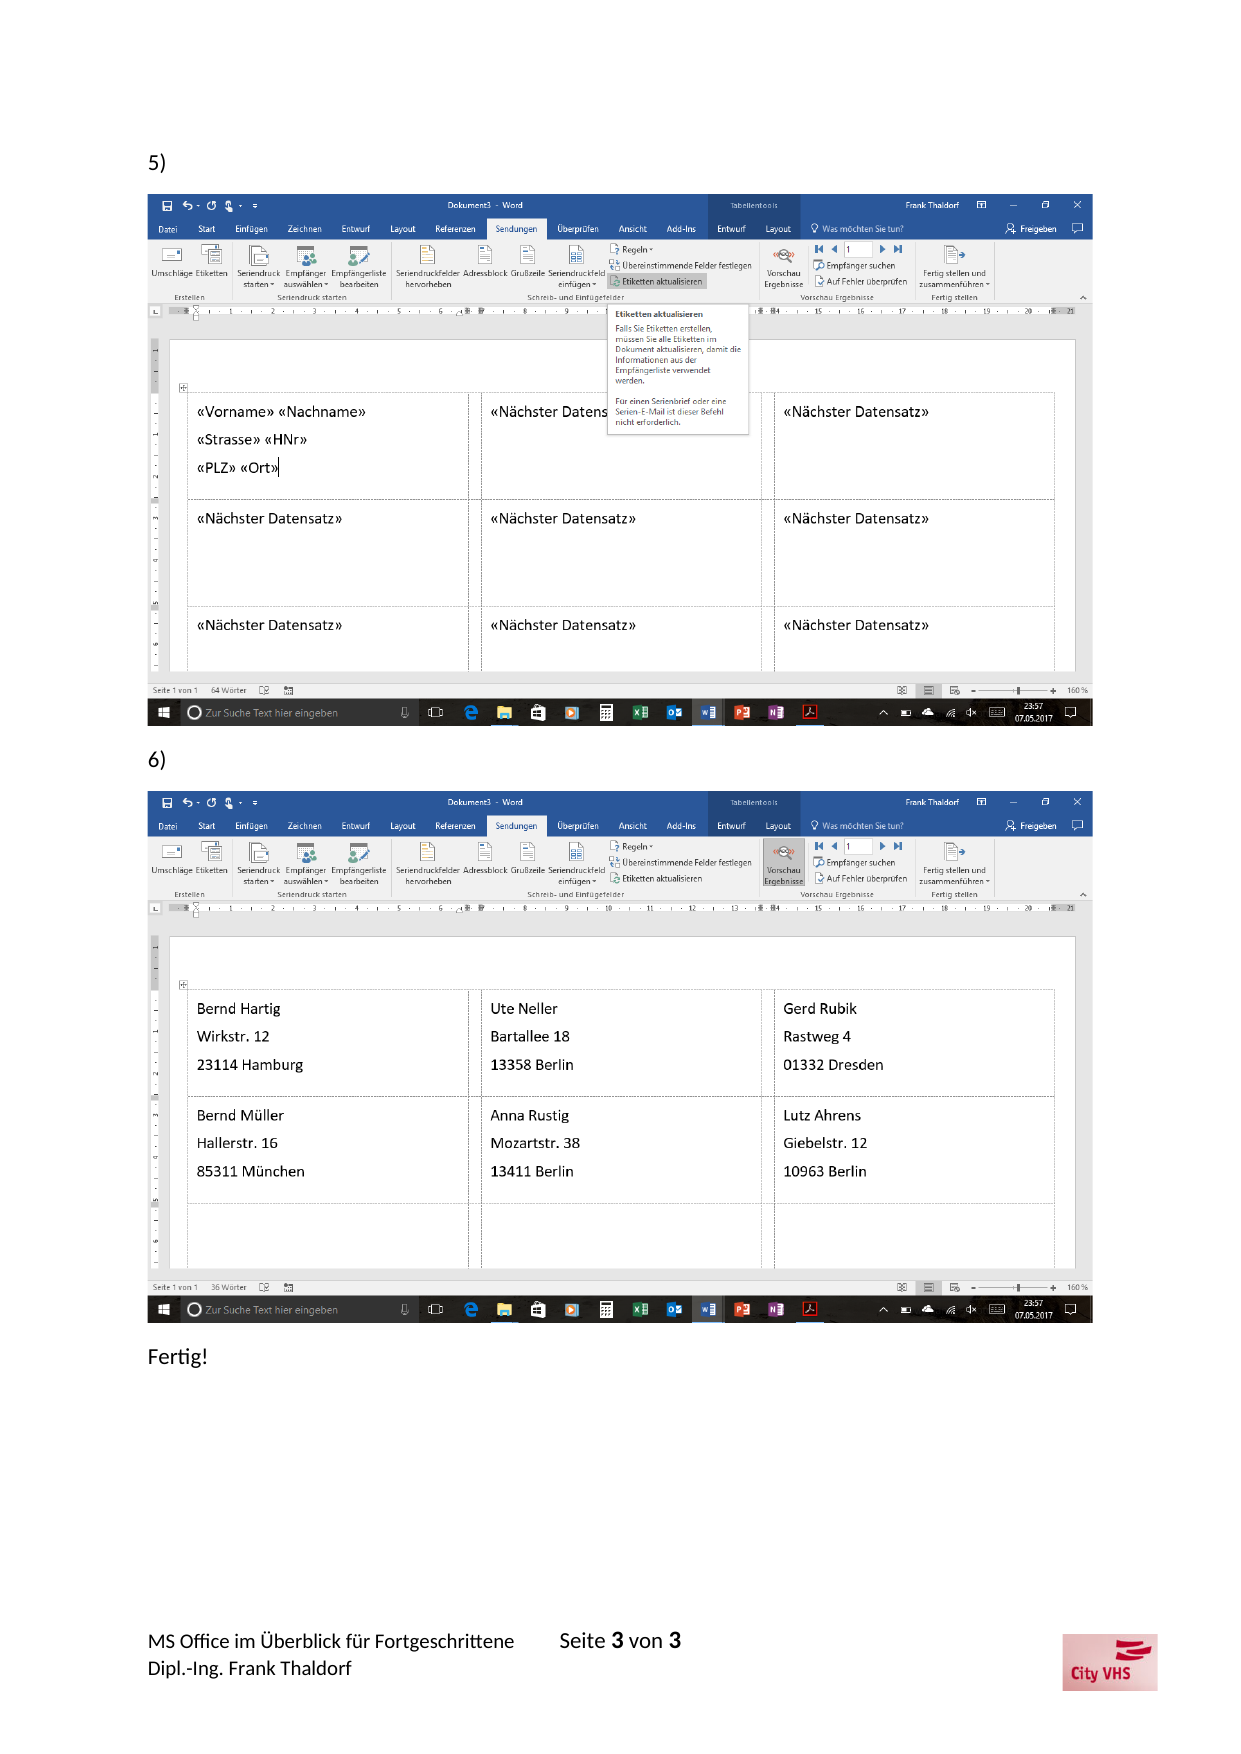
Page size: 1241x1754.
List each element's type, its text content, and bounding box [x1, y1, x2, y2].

text 6) [148, 745, 1093, 773]
text Fertig! [148, 1342, 1093, 1370]
picture [147, 791, 1093, 1323]
picture [147, 194, 1093, 726]
picture [1062, 1634, 1158, 1691]
text 5) [148, 148, 1093, 176]
